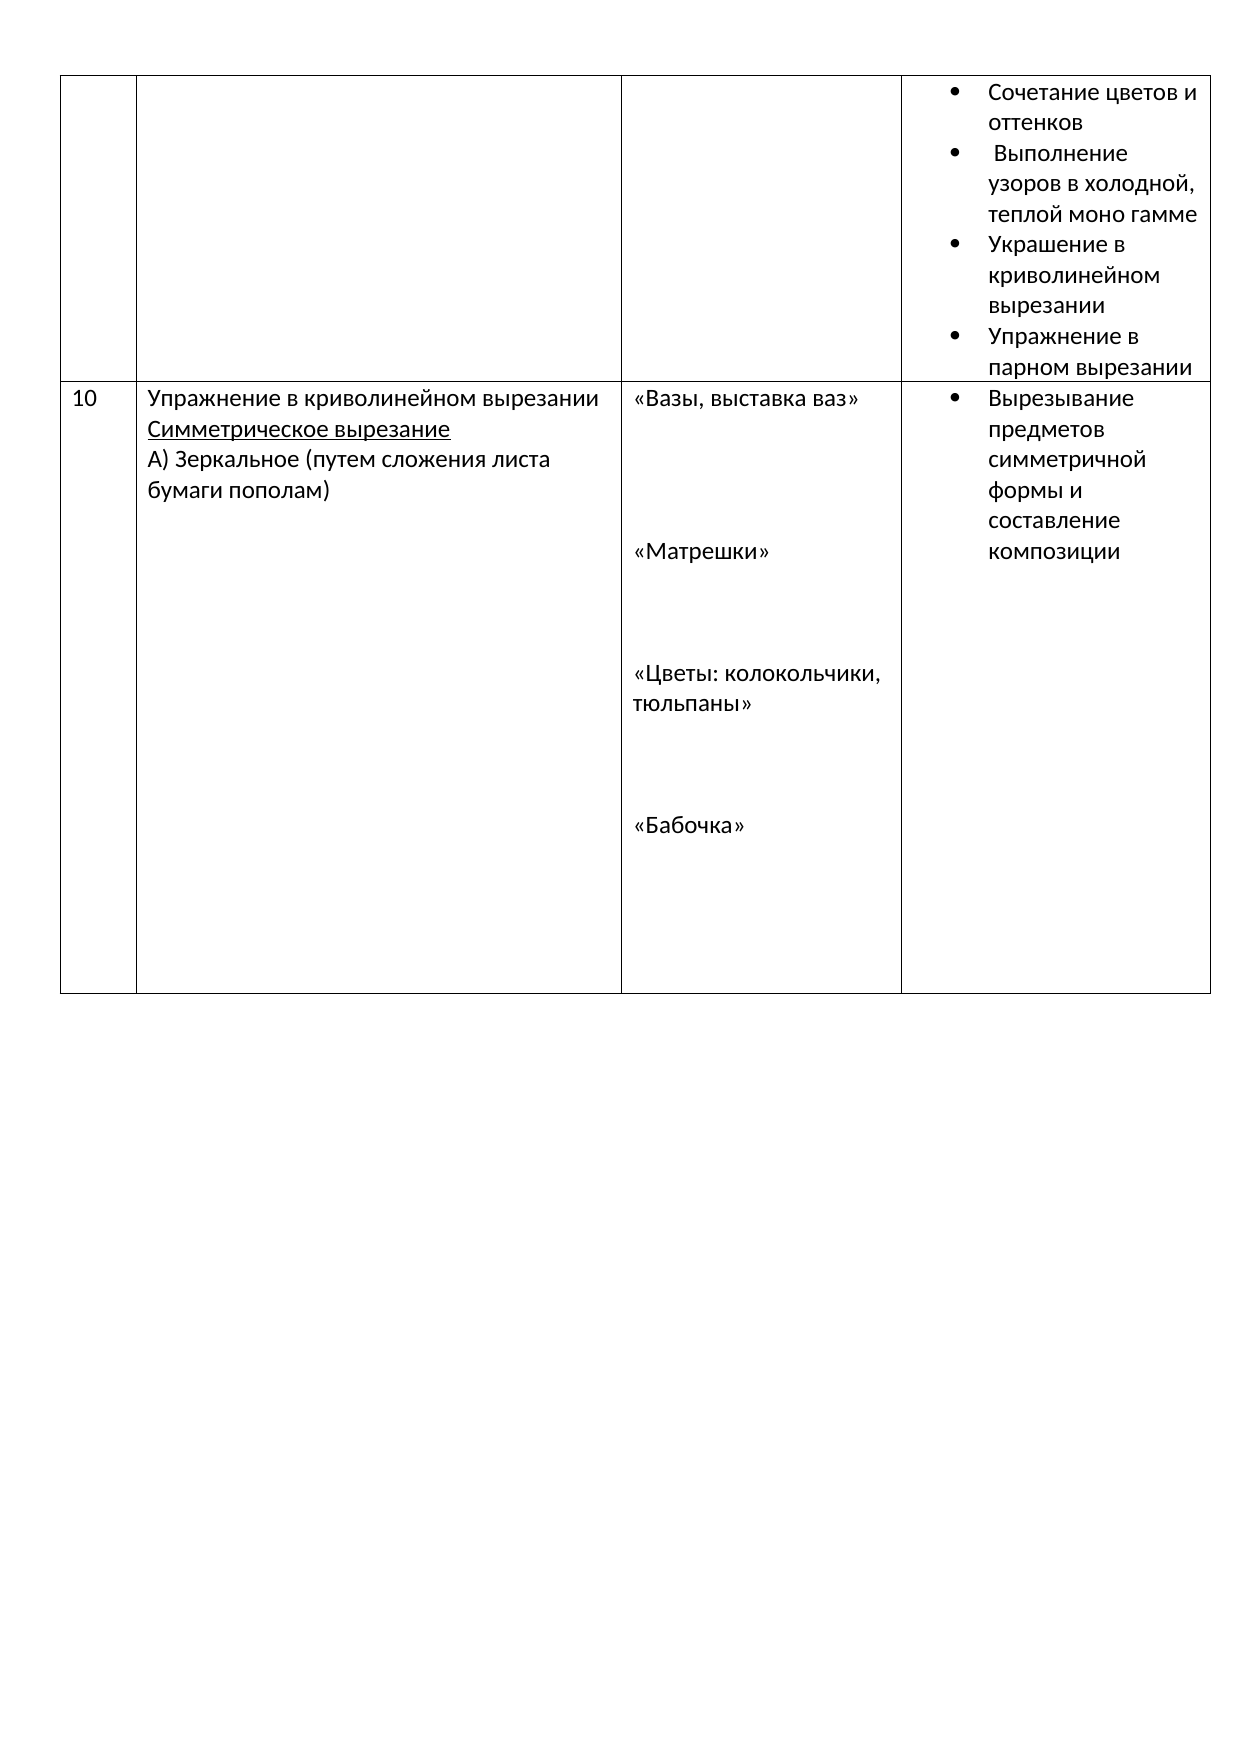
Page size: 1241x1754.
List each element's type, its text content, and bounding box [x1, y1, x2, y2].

table_cell 10 [61, 382, 136, 993]
table_cell Вырезывание предметов симметричной формы и составление композиции [902, 382, 1210, 993]
table_cell [622, 76, 901, 381]
table_cell «Вазы, выставка ваз» «Матрешки» «Цветы: колокольчики, тюльпаны» «Бабочка» [622, 382, 901, 993]
table_cell Упражнение в криволинейном вырезании Симметрическое вырезание А) Зеркальное (путем сложения листа бумаги пополам) [137, 382, 621, 993]
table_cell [137, 76, 621, 381]
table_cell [902, 76, 1210, 381]
table_cell 9 [61, 76, 136, 381]
